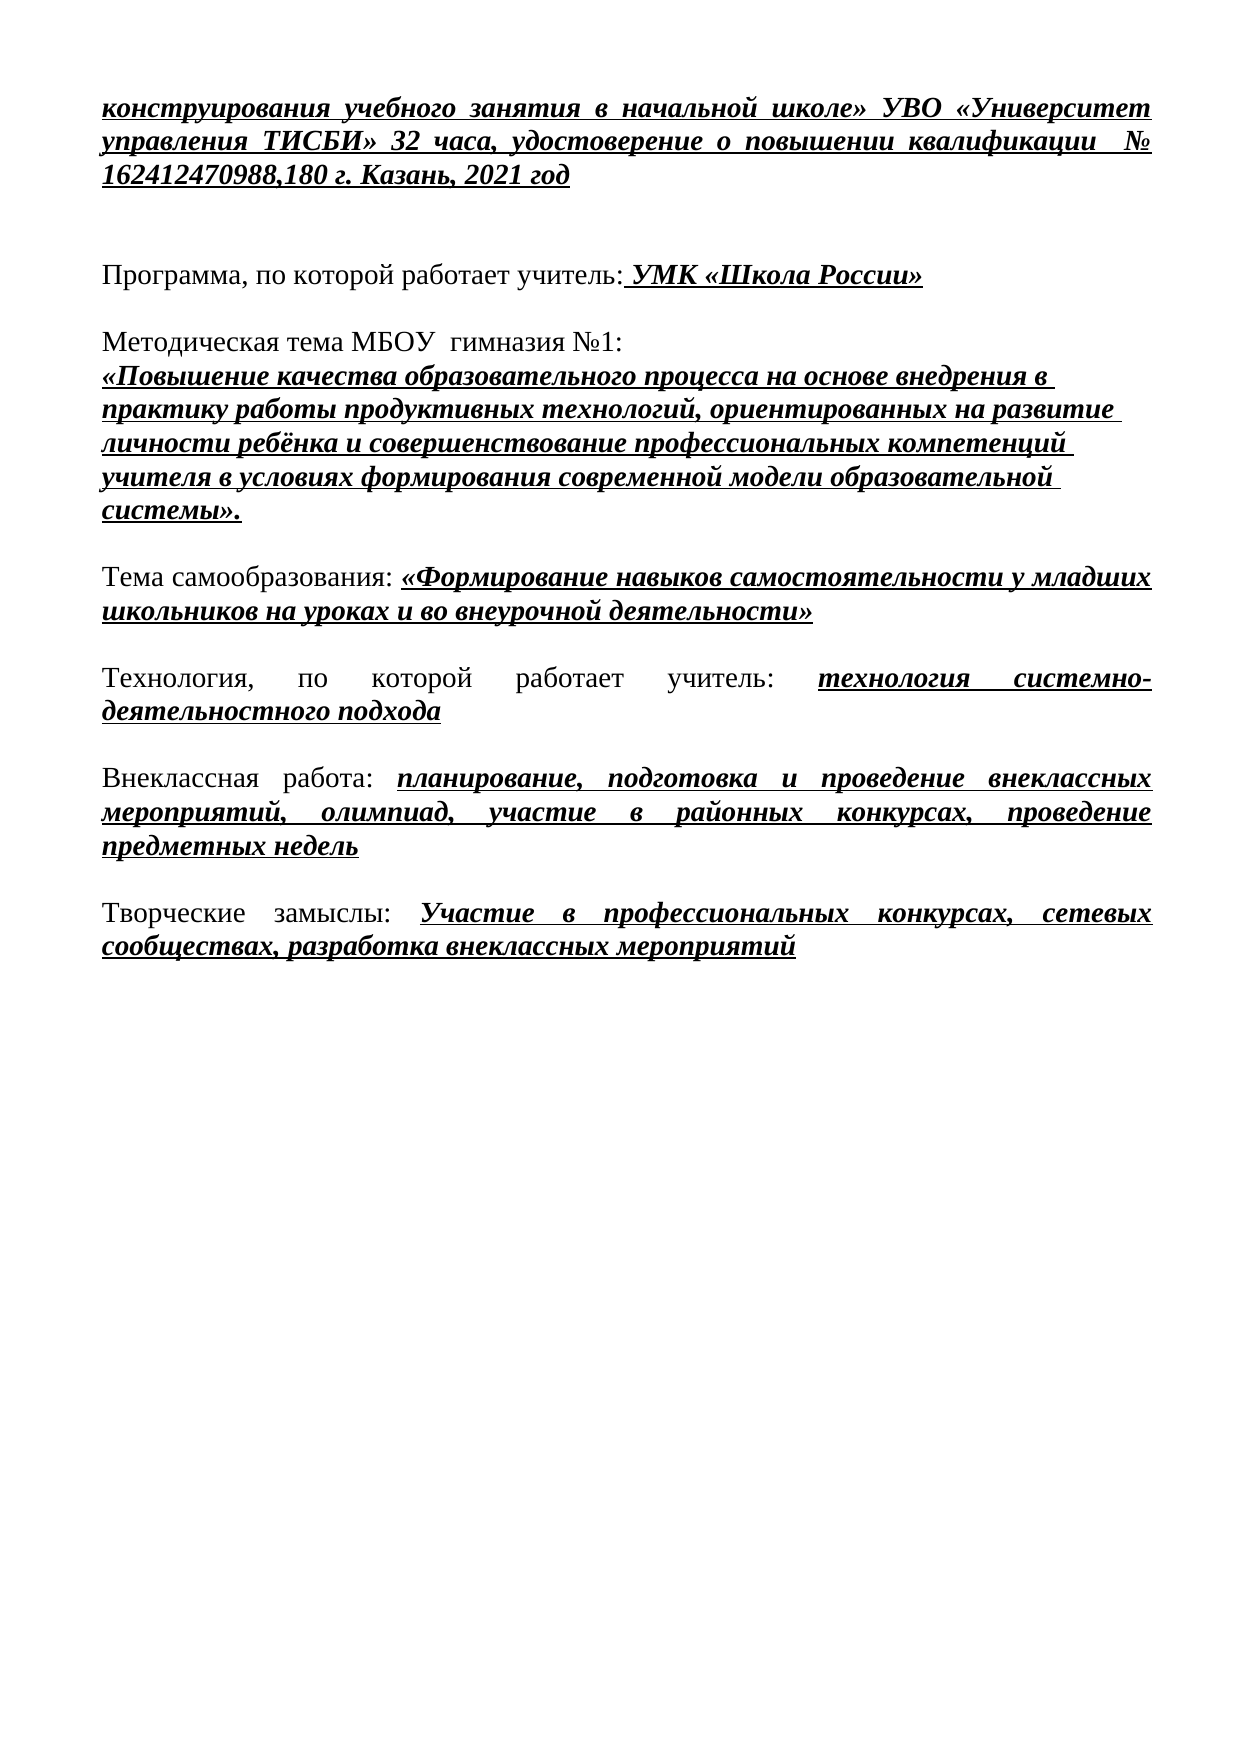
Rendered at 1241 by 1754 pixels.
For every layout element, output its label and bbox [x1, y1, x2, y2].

table_cell [90, 89, 1163, 995]
